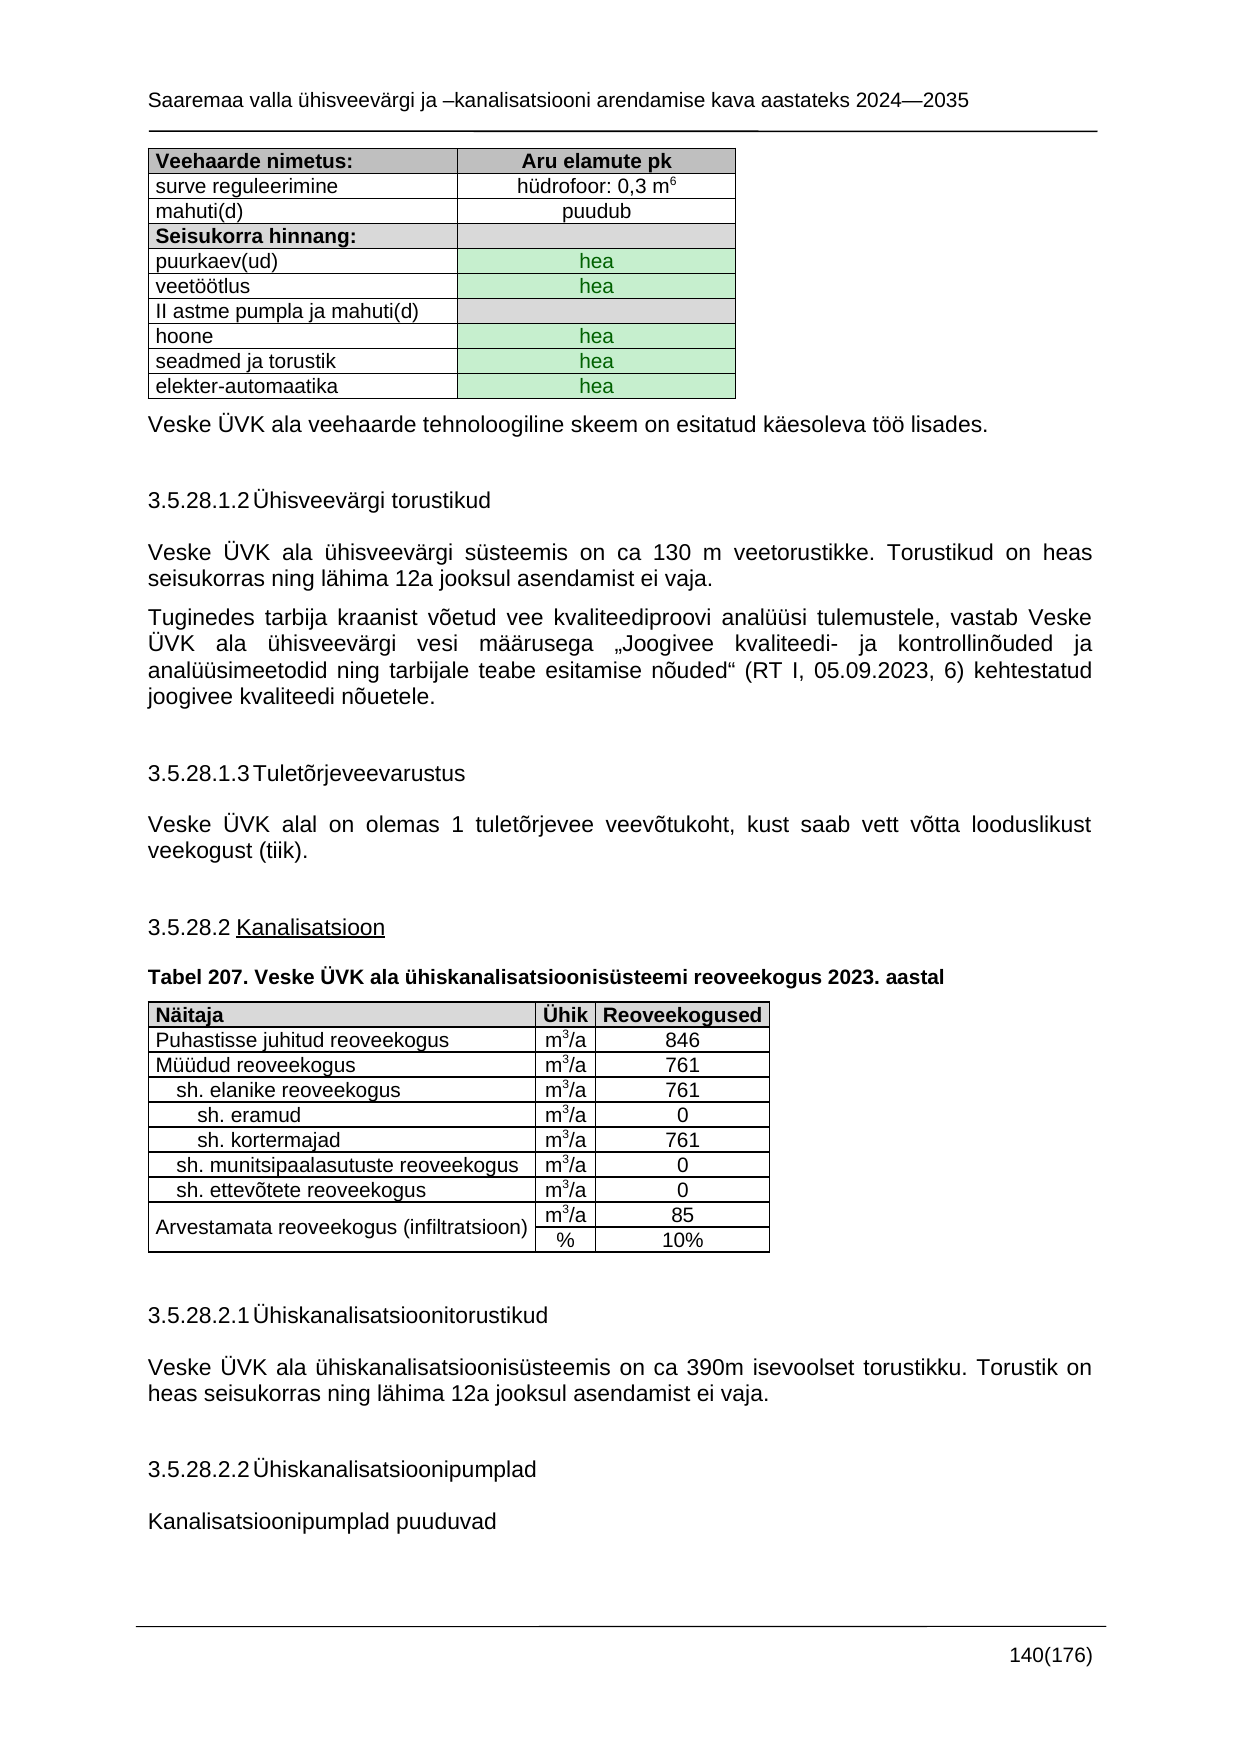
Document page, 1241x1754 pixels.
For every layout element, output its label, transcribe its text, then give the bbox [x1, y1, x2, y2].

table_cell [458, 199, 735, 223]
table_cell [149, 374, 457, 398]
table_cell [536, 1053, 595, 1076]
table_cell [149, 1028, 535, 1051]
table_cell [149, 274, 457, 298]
subtitle Tuletõrjeveevarustus [148, 759, 1093, 786]
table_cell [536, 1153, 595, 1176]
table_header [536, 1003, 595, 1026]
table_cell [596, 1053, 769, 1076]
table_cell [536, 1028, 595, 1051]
subtitle Ühisveevärgi torustikud [148, 487, 1093, 514]
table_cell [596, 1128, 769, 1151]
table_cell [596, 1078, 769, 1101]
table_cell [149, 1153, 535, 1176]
subtitle Kanalisatsioon [148, 913, 1093, 940]
text Veske ÜVK ala veehaarde tehnoloogiline skeem on esitatud käesoleva töö lisades. [148, 411, 1093, 437]
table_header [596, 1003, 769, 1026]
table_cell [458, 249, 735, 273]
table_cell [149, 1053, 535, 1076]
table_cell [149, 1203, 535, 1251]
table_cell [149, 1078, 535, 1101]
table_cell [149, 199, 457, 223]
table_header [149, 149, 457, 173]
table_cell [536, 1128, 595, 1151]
text Tuginedes tarbija kraanist võetud vee kvaliteediproovi analüüsi tulemustele, vastab Veske ÜVK ala ühisveevärgi vesi määrusega „Joogivee kvaliteedi- ja kontrollinõuded ja analüüsimeetodid ning tarbijale teabe esitamise nõuded“ (RT I, 05.09.2023, 6) kehtestatud joogivee kvaliteedi nõuetele. [148, 604, 1093, 709]
text Veske ÜVK ala ühisveevärgi süsteemis on ca 130 m veetorustikke. Torustikud on heas seisukorras ning lähima 12a jooksul asendamist ei vaja. [148, 539, 1093, 592]
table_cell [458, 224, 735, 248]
subtitle Ühiskanalisatsioonitorustikud [148, 1302, 1093, 1329]
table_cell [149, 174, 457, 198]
subtitle Ühiskanalisatsioonipumplad [148, 1456, 1093, 1483]
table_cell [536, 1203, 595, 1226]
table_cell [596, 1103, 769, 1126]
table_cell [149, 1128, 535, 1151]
text Veske ÜVK ala ühiskanalisatsioonisüsteemis on ca 390m isevoolset torustikku. Torustik on heas seisukorras ning lähima 12a jooksul asendamist ei vaja. [148, 1354, 1093, 1406]
text Tabel 207. Veske ÜVK ala ühiskanalisatsioonisüsteemi reoveekogus 2023. aastal [148, 965, 1093, 989]
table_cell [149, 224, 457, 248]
text Veske ÜVK alal on olemas 1 tuletõrjevee veevõtukoht, kust saab vett võtta looduslikust veekogust (tiik). [148, 811, 1093, 863]
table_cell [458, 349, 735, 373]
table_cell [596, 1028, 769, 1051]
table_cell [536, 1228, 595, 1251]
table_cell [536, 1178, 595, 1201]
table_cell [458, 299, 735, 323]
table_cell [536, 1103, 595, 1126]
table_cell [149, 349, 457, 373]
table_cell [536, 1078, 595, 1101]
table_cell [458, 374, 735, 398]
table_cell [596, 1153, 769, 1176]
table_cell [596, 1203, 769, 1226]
text Kanalisatsioonipumplad puuduvad [148, 1508, 1093, 1534]
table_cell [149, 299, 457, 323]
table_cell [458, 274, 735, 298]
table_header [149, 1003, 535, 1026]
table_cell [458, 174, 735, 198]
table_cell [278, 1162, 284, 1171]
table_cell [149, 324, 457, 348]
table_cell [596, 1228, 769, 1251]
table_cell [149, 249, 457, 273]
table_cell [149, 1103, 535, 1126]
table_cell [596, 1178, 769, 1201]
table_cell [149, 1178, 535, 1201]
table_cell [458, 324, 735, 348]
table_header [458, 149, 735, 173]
